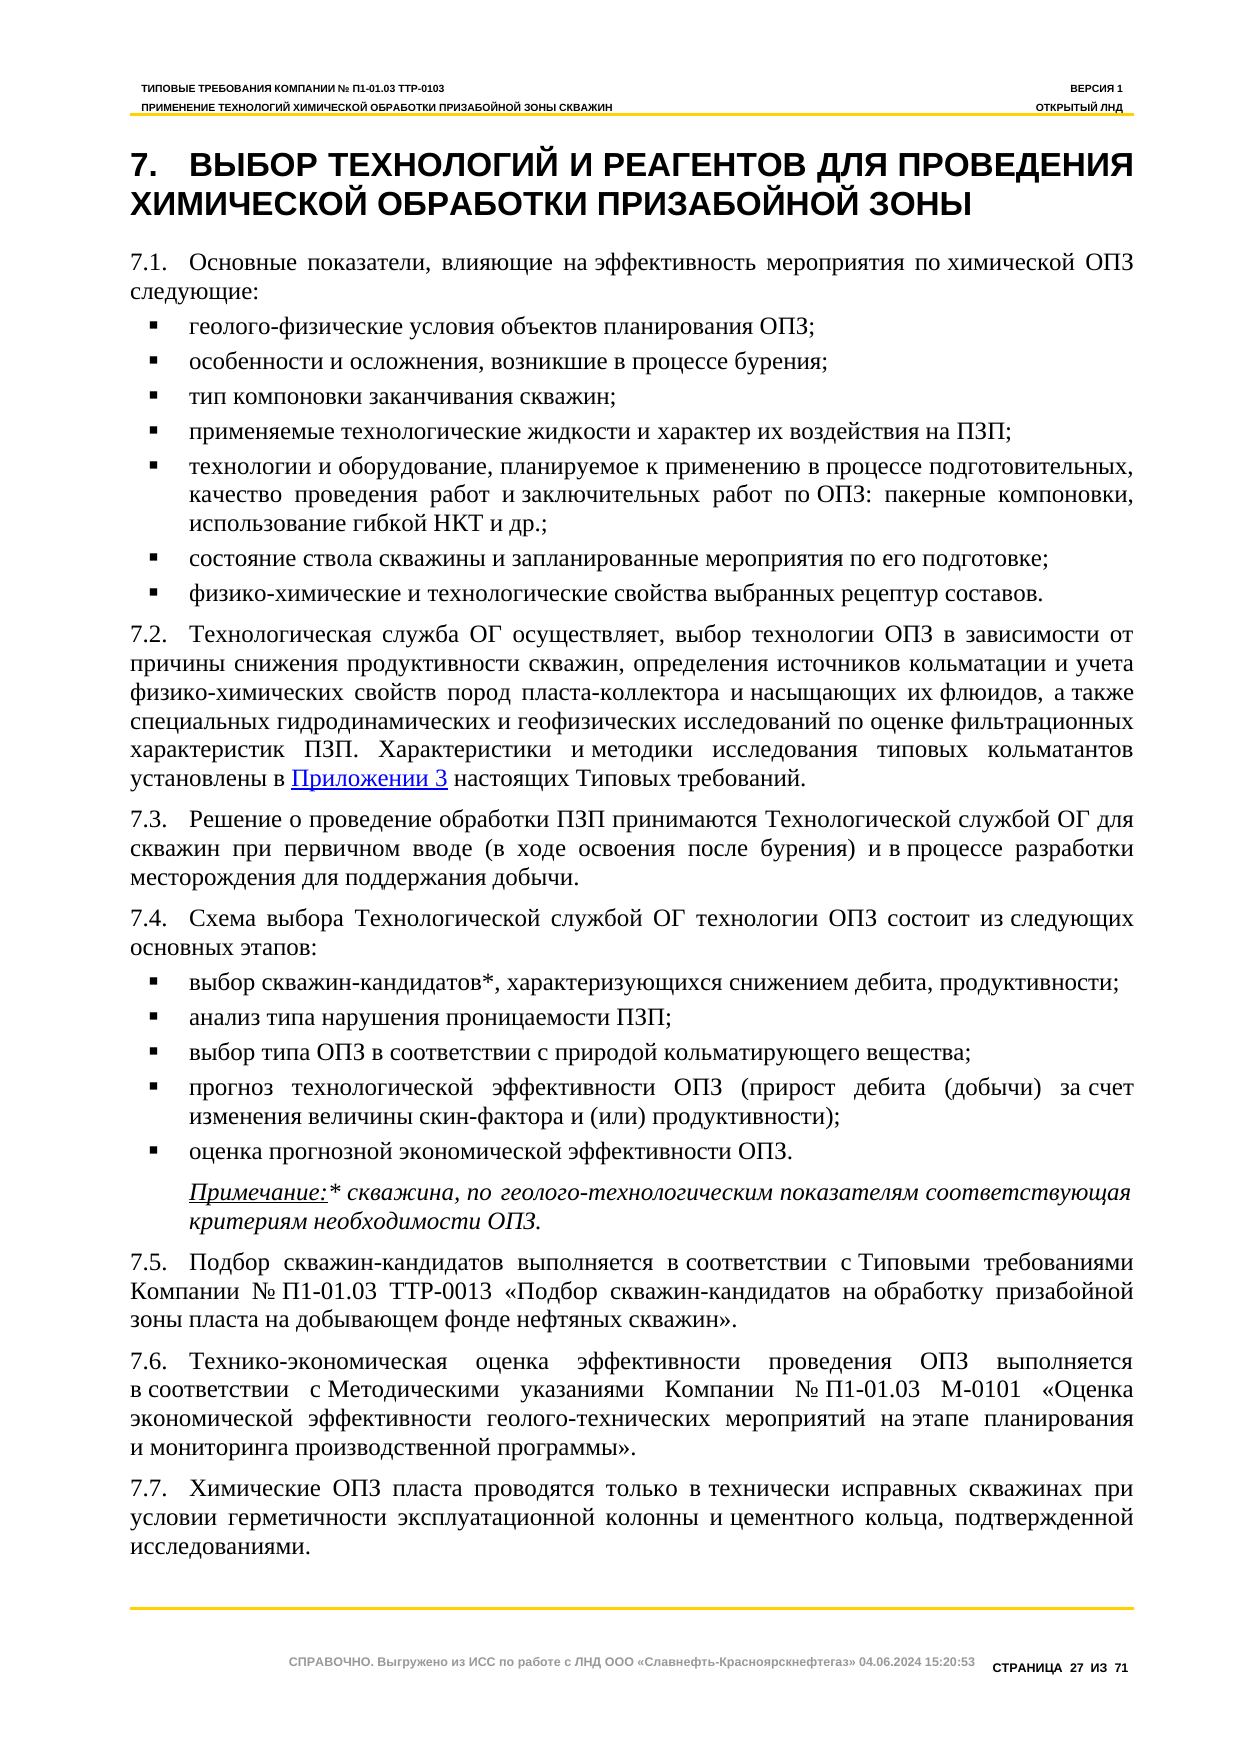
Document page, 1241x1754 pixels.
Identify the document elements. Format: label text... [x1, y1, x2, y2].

list тип компоновки заканчивания скважин; [148, 381, 1134, 409]
list Решение о проведение обработки ПЗП принимаются Технологической службой ОГ для скважин при первичном вводе (в ходе освоения после бурения) и в процессе разработки месторождения для поддержания добычи. [130, 804, 1134, 891]
list состояние ствола скважины и запланированные мероприятия по его подготовке; [148, 543, 1134, 572]
list применяемые технологические жидкости и характер их воздействия на ПЗП; [148, 416, 1134, 444]
list Подбор скважин-кандидатов выполняется в соответствии с Типовыми требованиями Компании № П1-01.03 ТТР-0013 «Подбор скважин-кандидатов на обработку призабойной зоны пласта на добывающем фонде нефтяных скважин». [130, 1247, 1134, 1333]
list Схема выбора Технологической службой ОГ технологии ОПЗ состоит из следующих основных этапов: [130, 903, 1134, 961]
text Примечание:* скважина, по геолого-технологическим показателям соответствующая критериям необходимости ОПЗ. [189, 1177, 1134, 1234]
list технологии и оборудование, планируемое к применению в процессе подготовительных, качество проведения работ и заключительных работ по ОПЗ: пакерные компоновки, использование гибкой НКТ и др.; [148, 451, 1134, 537]
list выбор скважин-кандидатов*, характеризующихся снижением дебита, продуктивности; [148, 967, 1134, 996]
list геолого-физические условия объектов планирования ОПЗ; [148, 311, 1134, 339]
list выбор типа ОПЗ в соответствии с природой кольматирующего вещества; [148, 1037, 1134, 1066]
list оценка прогнозной экономической эффективности ОПЗ. [148, 1136, 1134, 1164]
list физико-химические и технологические свойства выбранных рецептур составов. [148, 578, 1134, 607]
list анализ типа нарушения проницаемости ПЗП; [148, 1002, 1134, 1031]
list Технологическая служба ОГ осуществляет, выбор технологии ОПЗ в зависимости от причины снижения продуктивности скважин, определения источников кольматации и учета физико-химических свойств пород пласта-коллектора и насыщающих их флюидов, а также специальных гидродинамических и геофизических исследований по оценке фильтрационных характеристик ПЗП. Характеристики и методики исследования типовых кольматантов установлены в Приложении 3 настоящих Типовых требований. [130, 619, 1134, 792]
list Химические ОПЗ пласта проводятся только в технически исправных скважинах при условии герметичности эксплуатационной колонны и цементного кольца, подтвержденной исследованиями. [130, 1473, 1134, 1559]
list Основные показатели, влияющие на эффективность мероприятия по химической ОПЗ следующие: [130, 247, 1134, 304]
list ВЫБОР ТЕХНОЛОГИЙ И РЕАГЕНТОВ ДЛЯ ПРОВЕДЕНИЯ ХИМИЧЕСКОЙ ОБРАБОТКИ ПРИЗАБОЙНОЙ ЗОНЫ [130, 145, 1134, 222]
list прогноз технологической эффективности ОПЗ (прирост дебита (добычи) за счет изменения величины скин-фактора и (или) продуктивности); [148, 1072, 1134, 1129]
list особенности и осложнения, возникшие в процессе бурения; [148, 346, 1134, 374]
list Технико-экономическая оценка эффективности проведения ОПЗ выполняется в соответствии с Методическими указаниями Компании № П1-01.03 М-0101 «Оценка экономической эффективности геолого-технических мероприятий на этапе планирования и мониторинга производственной программы». [130, 1346, 1134, 1461]
